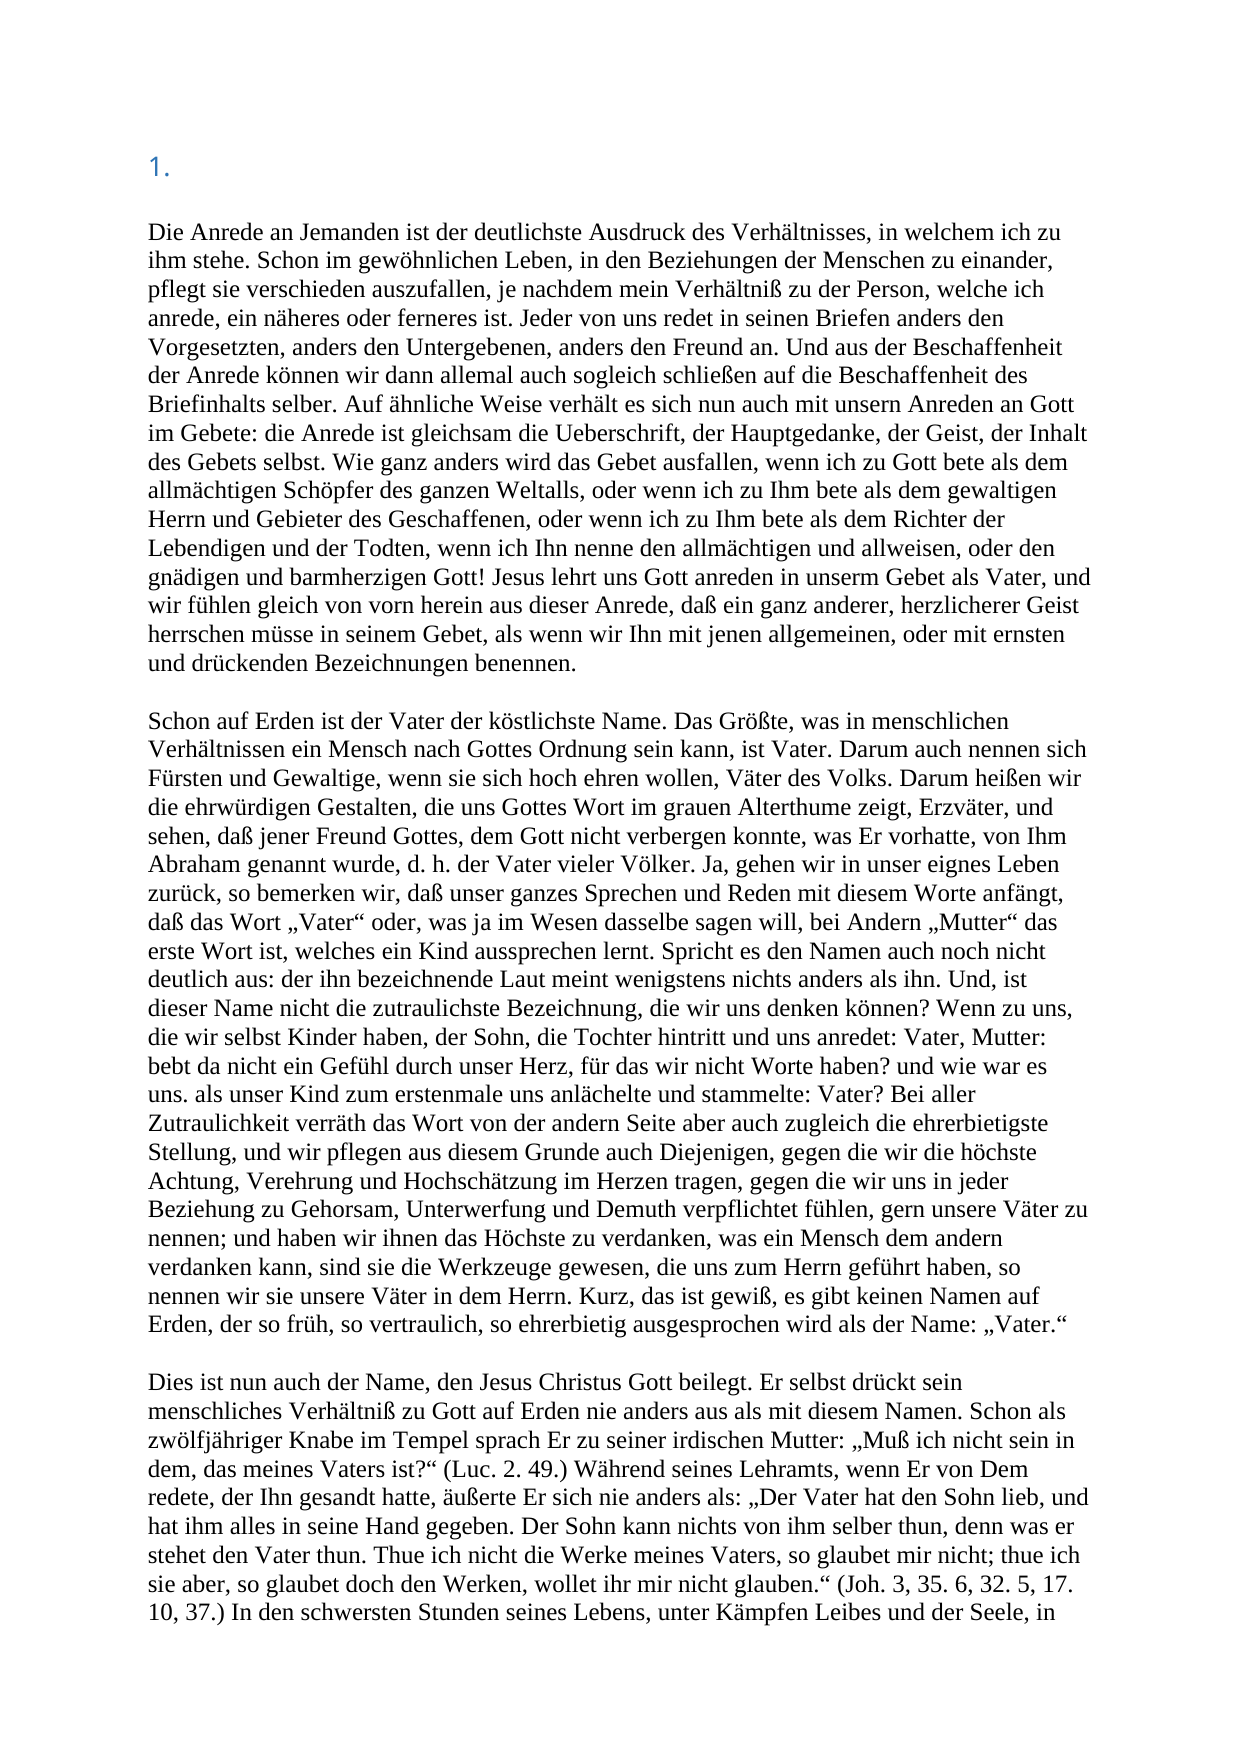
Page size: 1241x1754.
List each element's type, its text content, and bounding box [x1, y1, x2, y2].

text Die Anrede an Jemanden ist der deutlichste Ausdruck des Verhältnisses, in welchem ich zu ihm stehe. Schon im gewöhnlichen Leben, in den Beziehungen der Menschen zu einander, pflegt sie verschieden auszufallen, je nachdem mein Verhältniß zu der Person, welche ich anrede, ein näheres oder ferneres ist. Jeder von uns redet in seinen Briefen anders den Vorgesetzten, anders den Untergebenen, anders den Freund an. Und aus der Beschaffenheit der Anrede können wir dann allemal auch sogleich schließen auf die Beschaffenheit des Briefinhalts selber. Auf ähnliche Weise verhält es sich nun auch mit unsern Anreden an Gott im Gebete: die Anrede ist gleichsam die Ueberschrift, der Hauptgedanke, der Geist, der Inhalt des Gebets selbst. Wie ganz anders wird das Gebet ausfallen, wenn ich zu Gott bete als dem allmächtigen Schöpfer des ganzen Weltalls, oder wenn ich zu Ihm bete als dem gewaltigen Herrn und Gebieter des Geschaffenen, oder wenn ich zu Ihm bete als dem Richter der Lebendigen und der Todten, wenn ich Ihn nenne den allmächtigen und allweisen, oder den gnädigen und barmherzigen Gott! Jesus lehrt uns Gott anreden in unserm Gebet als Vater, und wir fühlen gleich von vorn herein aus dieser Anrede, daß ein ganz anderer, herzlicherer Geist herrschen müsse in seinem Gebet, als wenn wir Ihn mit jenen allgemeinen, oder mit ernsten und drückenden Bezeichnungen benennen. [148, 217, 1093, 677]
subtitle 1. [148, 148, 1093, 184]
text Schon auf Erden ist der Vater der köstlichste Name. Das Größte, was in menschlichen Verhältnissen ein Mensch nach Gottes Ordnung sein kann, ist Vater. Darum auch nennen sich Fürsten und Gewaltige, wenn sie sich hoch ehren wollen, Väter des Volks. Darum heißen wir die ehrwürdigen Gestalten, die uns Gottes Wort im grauen Alterthume zeigt, Erzväter, und sehen, daß jener Freund Gottes, dem Gott nicht verbergen konnte, was Er vorhatte, von Ihm Abraham genannt wurde, d. h. der Vater vieler Völker. Ja, gehen wir in unser eignes Leben zurück, so bemerken wir, daß unser ganzes Sprechen und Reden mit diesem Worte anfängt, daß das Wort „Vater“ oder, was ja im Wesen dasselbe sagen will, bei Andern „Mutter“ das erste Wort ist, welches ein Kind aussprechen lernt. Spricht es den Namen auch noch nicht deutlich aus: der ihn bezeichnende Laut meint wenigstens nichts anders als ihn. Und, ist dieser Name nicht die zutraulichste Bezeichnung, die wir uns denken können? Wenn zu uns, die wir selbst Kinder haben, der Sohn, die Tochter hintritt und uns anredet: Vater, Mutter: bebt da nicht ein Gefühl durch unser Herz, für das wir nicht Worte haben? und wie war es uns. als unser Kind zum erstenmale uns anlächelte und stammelte: Vater? Bei aller Zutraulichkeit verräth das Wort von der andern Seite aber auch zugleich die ehrerbietigste Stellung, und wir pflegen aus diesem Grunde auch Diejenigen, gegen die wir die höchste Achtung, Verehrung und Hochschätzung im Herzen tragen, gegen die wir uns in jeder Beziehung zu Gehorsam, Unterwerfung und Demuth verpflichtet fühlen, gern unsere Väter zu nennen; und haben wir ihnen das Höchste zu verdanken, was ein Mensch dem andern verdanken kann, sind sie die Werkzeuge gewesen, die uns zum Herrn geführt haben, so nennen wir sie unsere Väter in dem Herrn. Kurz, das ist gewiß, es gibt keinen Namen auf Erden, der so früh, so vertraulich, so ehrerbietig ausgesprochen wird als der Name: „Vater.“ [148, 706, 1093, 1338]
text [148, 1367, 1093, 1626]
